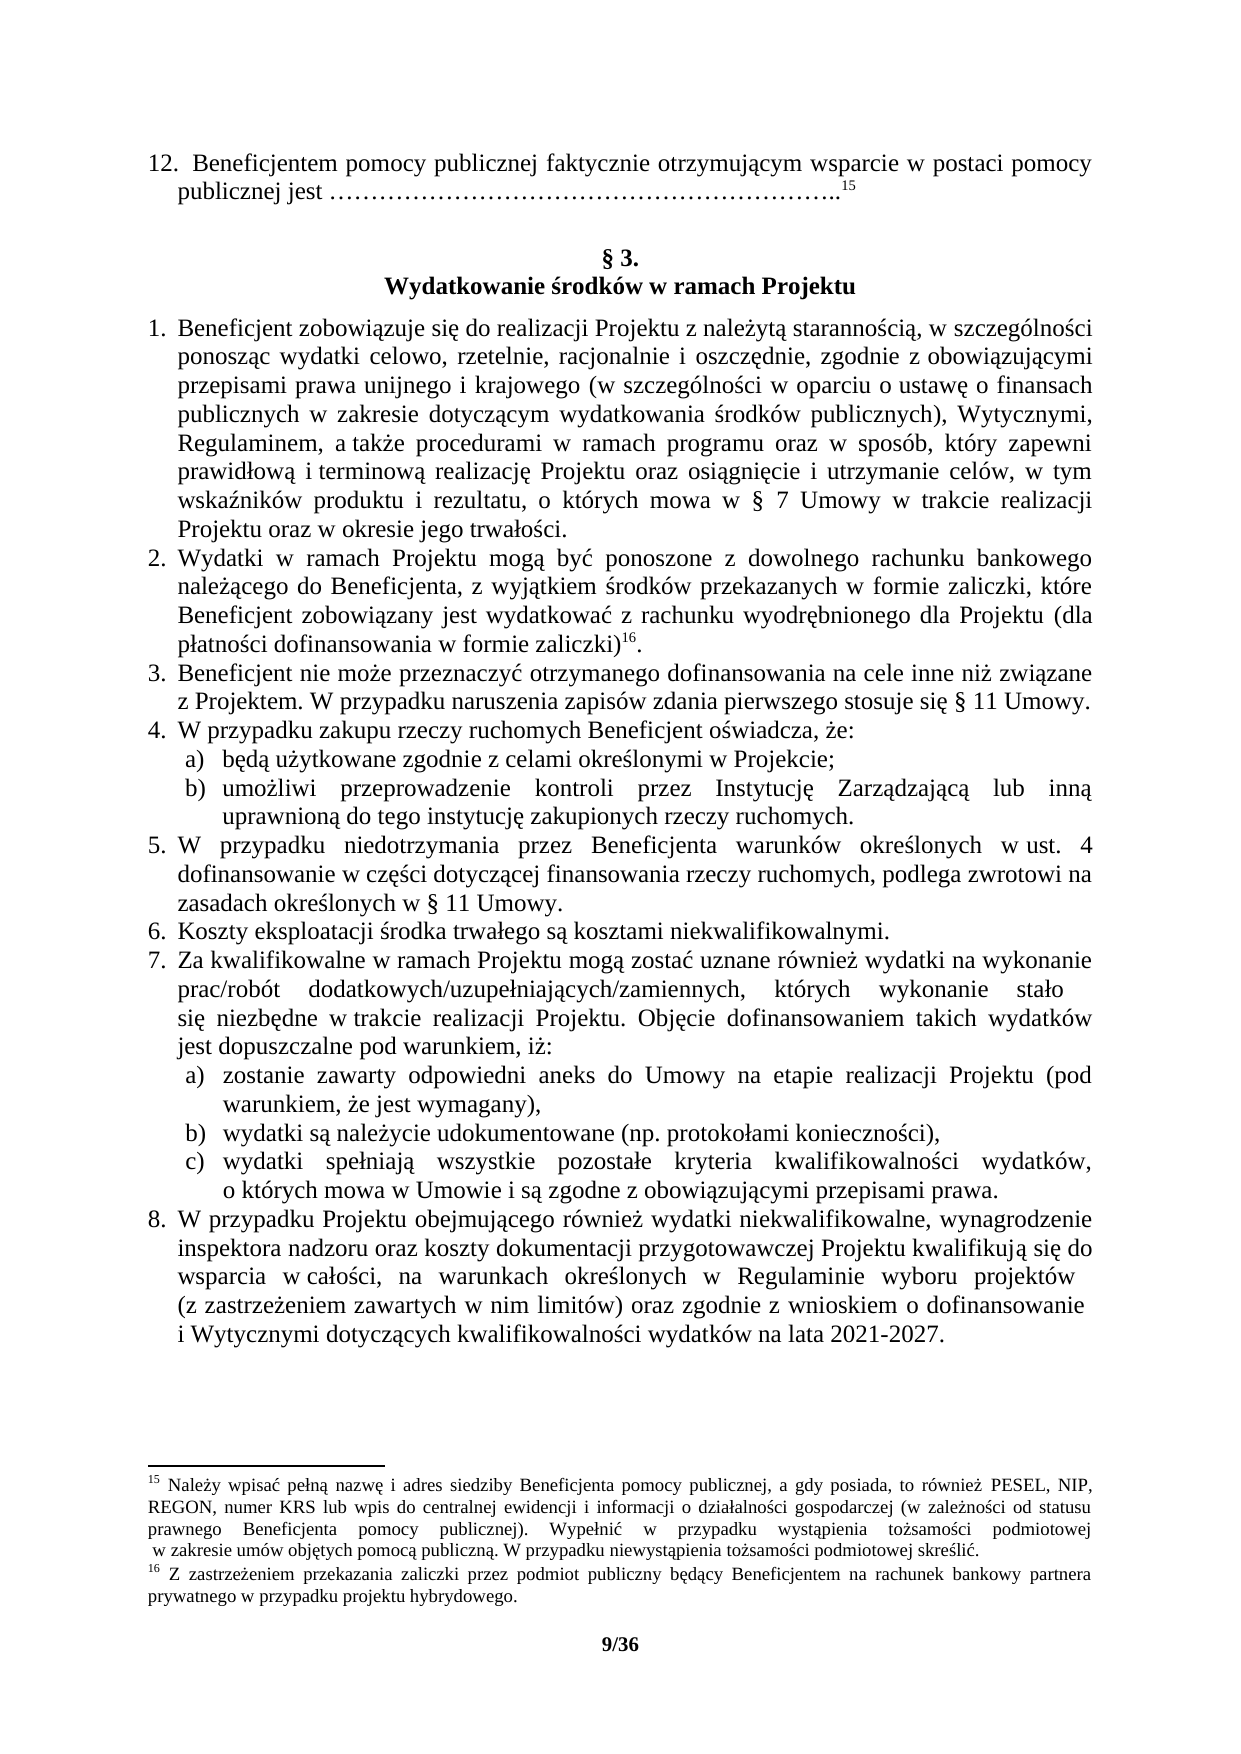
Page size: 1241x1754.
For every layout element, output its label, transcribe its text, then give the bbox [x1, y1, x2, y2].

list zostanie zawarty odpowiedni aneks do Umowy na etapie realizacji Projektu (pod warunkiem, że jest wymagany), [185, 1060, 1093, 1118]
list Koszty eksploatacji środka trwałego są kosztami niekwalifikowalnymi. [148, 916, 1093, 945]
list wydatki są należycie udokumentowane (np. protokołami konieczności), [185, 1118, 1093, 1146]
list Wydatki w ramach Projektu mogą być ponoszone z dowolnego rachunku bankowego należącego do Beneficjenta, z wyjątkiem środków przekazanych w formie zaliczki, które Beneficjent zobowiązany jest wydatkować z rachunku wyodrębnionego dla Projektu (dla płatności dofinansowania w formie zaliczki). [148, 543, 1093, 658]
list Beneficjent nie może przeznaczyć otrzymanego dofinansowania na cele inne niż związane z Projektem. W przypadku naruszenia zapisów zdania pierwszego stosuje się § 11 Umowy. [148, 658, 1093, 715]
list W przypadku Projektu obejmującego również wydatki niekwalifikowalne, wynagrodzenie inspektora nadzoru oraz koszty dokumentacji przygotowawczej Projektu kwalifikują się do wsparcia w całości, na warunkach określonych w Regulaminie wyboru projektów (z zastrzeżeniem zawartych w nim limitów) oraz zgodnie z wnioskiem o dofinansowanie i Wytycznymi dotyczących kwalifikowalności wydatków na lata 2021-2027. [148, 1204, 1093, 1348]
list Za kwalifikowalne w ramach Projektu mogą zostać uznane również wydatki na wykonanie prac/robót dodatkowych/uzupełniających/zamiennych, których wykonanie stało się niezbędne w trakcie realizacji Projektu. Objęcie dofinansowaniem takich wydatków jest dopuszczalne pod warunkiem, iż: [148, 945, 1093, 1060]
list umożliwi przeprowadzenie kontroli przez Instytucję Zarządzającą lub inną uprawnioną do tego instytucję zakupionych rzeczy ruchomych. [185, 773, 1093, 830]
text § 3. Wydatkowanie środków w ramach Projektu [148, 243, 1093, 300]
list będą użytkowane zgodnie z celami określonymi w Projekcie; [185, 744, 1093, 773]
list W przypadku zakupu rzeczy ruchomych Beneficjent oświadcza, że: [148, 715, 1093, 744]
list Beneficjent zobowiązuje się do realizacji Projektu z należytą starannością, w szczególności ponosząc wydatki celowo, rzetelnie, racjonalnie i oszczędnie, zgodnie z obowiązującymi przepisami prawa unijnego i krajowego (w szczególności w oparciu o ustawę o finansach publicznych w zakresie dotyczącym wydatkowania środków publicznych), Wytycznymi, Regulaminem, a także procedurami w ramach programu oraz w sposób, który zapewni prawidłową i terminową realizację Projektu oraz osiągnięcie i utrzymanie celów, w tym wskaźników produktu i rezultatu, o których mowa w § 7 Umowy w trakcie realizacji Projektu oraz w okresie jego trwałości. [148, 313, 1093, 543]
list Beneficjentem pomocy publicznej faktycznie otrzymującym wsparcie w postaci pomocy publicznej jest …………………………………………………….. [148, 148, 1093, 205]
list W przypadku niedotrzymania przez Beneficjenta warunków określonych w ust. 4 dofinansowanie w części dotyczącej finansowania rzeczy ruchomych, podlega zwrotowi na zasadach określonych w § 11 Umowy. [148, 830, 1093, 916]
list wydatki spełniają wszystkie pozostałe kryteria kwalifikowalności wydatków, o których mowa w Umowie i są zgodne z obowiązującymi przepisami prawa. [185, 1146, 1093, 1204]
